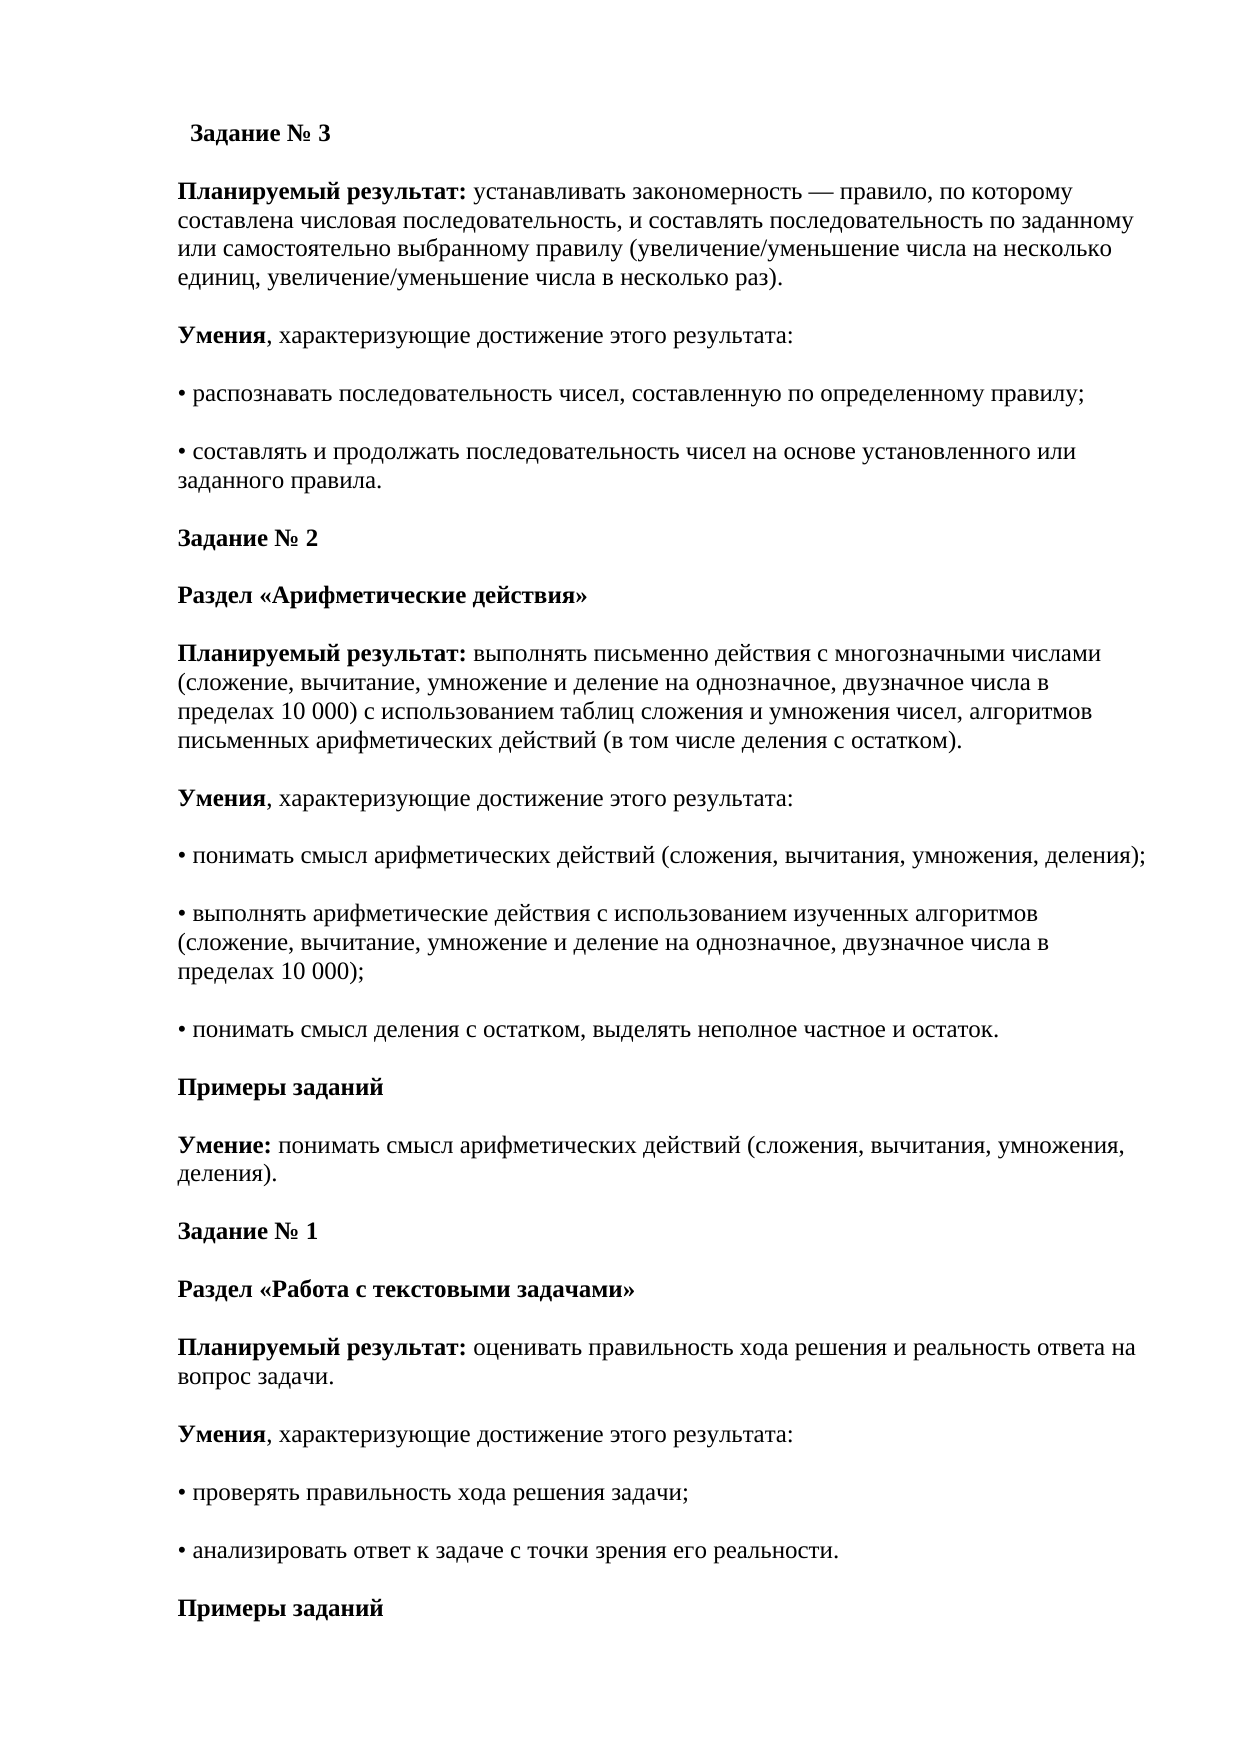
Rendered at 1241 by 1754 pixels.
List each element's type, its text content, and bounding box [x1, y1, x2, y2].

text Планируемый результат: оценивать правильность хода решения и реальность ответа на вопрос задачи. [177, 1332, 1152, 1390]
text • распознавать последовательность чисел, составленную по определенному правилу; [177, 378, 1152, 407]
text • анализировать ответ к задаче с точки зрения его реальности. [177, 1535, 1152, 1563]
text Примеры заданий [177, 1593, 1152, 1621]
text • выполнять арифметические действия с использованием изученных алгоритмов (сложение, вычитание, умножение и деление на однозначное, двузначное числа в пределах 10 000); [177, 898, 1152, 985]
text Умения, характеризующие достижение этого результата: [177, 1419, 1152, 1448]
text • понимать смысл арифметических действий (сложения, вычитания, умножения, деления); [177, 841, 1152, 869]
text • составлять и продолжать последовательность чисел на основе установленного или заданного правила. [177, 436, 1152, 493]
text Раздел «Арифметические действия» [177, 581, 1152, 609]
text • понимать смысл деления с остатком, выделять неполное частное и остаток. [177, 1014, 1152, 1043]
text Раздел «Работа с текстовыми задачами» [177, 1274, 1152, 1303]
text Умения, характеризующие достижение этого результата: [177, 320, 1152, 349]
text Задание № 2 [177, 523, 1152, 551]
text Умение: понимать смысл арифметических действий (сложения, вычитания, умножения, деления). [177, 1130, 1152, 1187]
text Планируемый результат: выполнять письменно действия с многозначными числами (сложение, вычитание, умножение и деление на однозначное, двузначное числа в пределах 10 000) с использованием таблиц сложения и умножения чисел, алгоритмов письменных арифметических действий (в том числе деления с остатком). [177, 638, 1152, 753]
text Умения, характеризующие достижение этого результата: [177, 783, 1152, 811]
text Планируемый результат: устанавливать закономерность — правило, по которому составлена числовая последовательность, и составлять последовательность по заданному или самостоятельно выбранному правилу (увеличение/уменьшение числа на несколько единиц, увеличение/уменьшение числа в несколько раз). [177, 176, 1152, 291]
text Примеры заданий [177, 1072, 1152, 1101]
text • проверять правильность хода решения задачи; [177, 1477, 1152, 1506]
text Задание № 3 [177, 118, 1152, 147]
text Задание № 1 [177, 1216, 1152, 1245]
